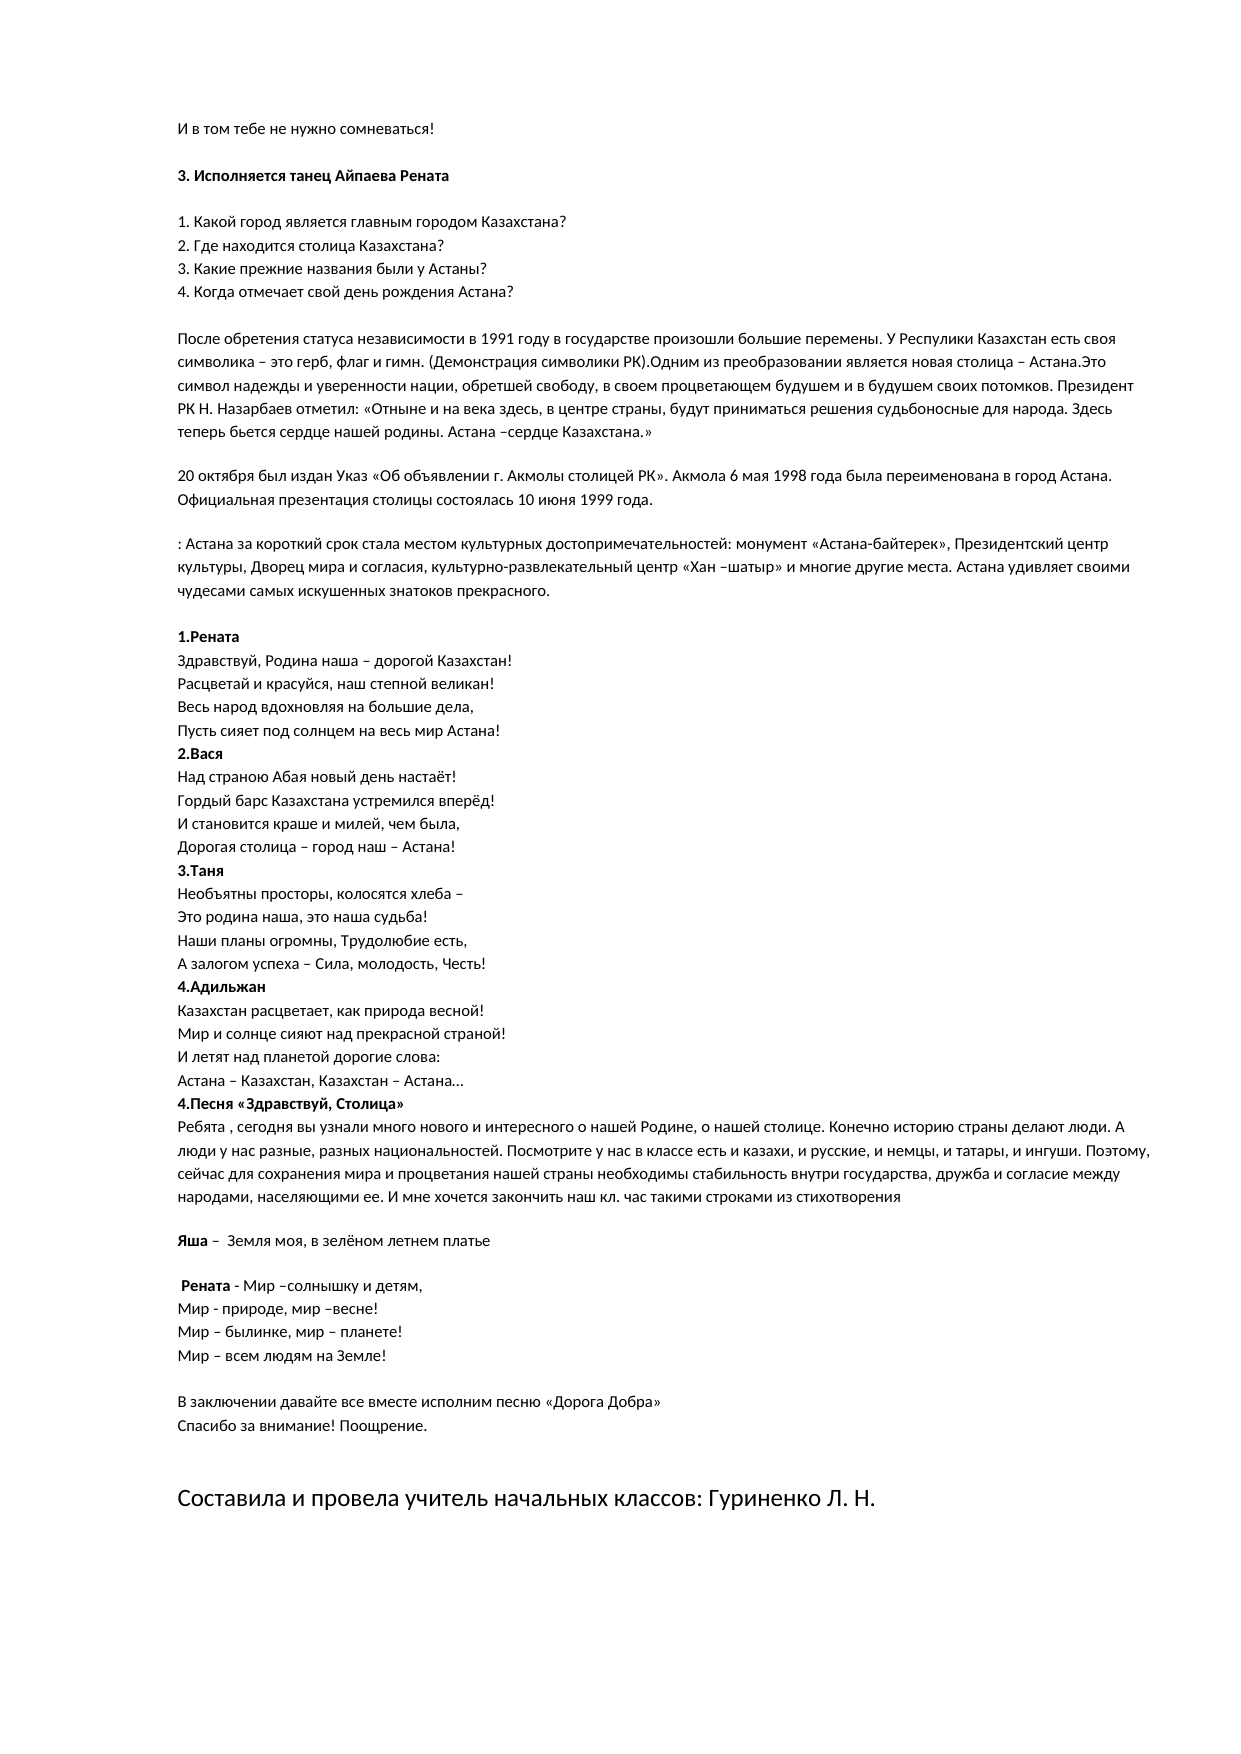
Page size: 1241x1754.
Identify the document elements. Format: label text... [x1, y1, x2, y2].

text Мир - природе, мир –весне! [177, 1298, 1152, 1318]
text Рената - Мир –солнышку и детям, [177, 1275, 1152, 1295]
text Наши планы огромны, Трудолюбие есть, [177, 930, 1152, 950]
text 2. Где находится столица Казахстана? [177, 235, 1152, 255]
text Ребята , сегодня вы узнали много нового и интересного о нашей Родине, о нашей столице. Конечно историю страны делают люди. А люди у нас разные, разных национальностей. Посмотрите у нас в классе есть и казахи, и русские, и немцы, и татары, и ингуши. Поэтому, сейчас для сохранения мира и процветания нашей страны необходимы стабильность внутри государства, дружба и согласие между народами, населяющими ее. И мне хочется закончить наш кл. час такими строками из стихотворения [177, 1116, 1152, 1207]
text И в том тебе не нужно сомневаться! [177, 118, 1152, 138]
text Расцветай и красуйся, наш степной великан! [177, 673, 1152, 693]
text Пусть сияет под солнцем на весь мир Астана! [177, 720, 1152, 740]
text В заключении давайте все вместе исполним песню «Дорога Добра» [177, 1391, 1152, 1412]
text 4.Песня «Здравствуй, Столица» [177, 1093, 1152, 1113]
text Мир – былинке, мир – планете! [177, 1321, 1152, 1342]
text Мир и солнце сияют над прекрасной страной! [177, 1023, 1152, 1043]
text 20 октября был издан Указ «Об объявлении г. Акмолы столицей РК». Акмола 6 мая 1998 года была переименована в город Астана. Официальная презентация столицы состоялась 10 июня 1999 года. [177, 466, 1152, 509]
text Мир – всем людям на Земле! [177, 1345, 1152, 1365]
text Яша – Земля моя, в зелёном летнем платье [177, 1231, 1152, 1251]
text 3.Таня [177, 860, 1152, 880]
text Это родина наша, это наша судьба! [177, 906, 1152, 927]
text 2.Вася [177, 743, 1152, 763]
text 1.Рената [177, 626, 1152, 647]
text 4. Когда отмечает свой день рождения Астана? [177, 281, 1152, 302]
text Над страною Абая новый день настаёт! [177, 766, 1152, 787]
text После обретения статуса независимости в 1991 году в государстве произошли большие перемены. У Респулики Казахстан есть своя символика – это герб, флаг и гимн. (Демонстрация символики РК).Одним из преобразовании является новая столица – Астана.Это символ надежды и уверенности нации, обретшей свободу, в своем процветающем будушем и в будушем своих потомков. Президент РК Н. Назарбаев отметил: «Отныне и на века здесь, в центре страны, будут приниматься решения судьбоносные для народа. Здесь теперь бьется сердце нашей родины. Астана –сердце Казахстана.» [177, 328, 1152, 442]
text Необъятны просторы, колосятся хлеба – [177, 883, 1152, 903]
text И становится краше и милей, чем была, [177, 813, 1152, 833]
text И летят над планетой дорогие слова: [177, 1046, 1152, 1067]
text Составила и провела учитель начальных классов: Гуриненко Л. Н. [177, 1482, 1152, 1513]
text Дорогая столица – город наш – Астана! [177, 836, 1152, 857]
text Здравствуй, Родина наша – дорогой Казахстан! [177, 650, 1152, 670]
text Спасибо за внимание! Поощрение. [177, 1415, 1152, 1435]
text А залогом успеха – Сила, молодость, Честь! [177, 953, 1152, 973]
text 1. Какой город является главным городом Казахстана? [177, 211, 1152, 232]
text 4.Адильжан [177, 976, 1152, 997]
text Гордый барс Казахстана устремился вперёд! [177, 790, 1152, 810]
text : Астана за короткий срок стала местом культурных достопримечательностей: монумент «Астана-байтерек», Президентский центр культуры, Дворец мира и согласия, культурно-развлекательный центр «Хан –шатыр» и многие другие места. Астана удивляет своими чудесами самых искушенных знатоков прекрасного. [177, 533, 1152, 600]
text 3. Исполняется танец Айпаева Рената [177, 165, 1152, 185]
text Астана – Казахстан, Казахстан – Астана… [177, 1070, 1152, 1090]
text Казахстан расцветает, как природа весной! [177, 1000, 1152, 1020]
text 3. Какие прежние названия были у Астаны? [177, 258, 1152, 278]
text Весь народ вдохновляя на большие дела, [177, 696, 1152, 717]
